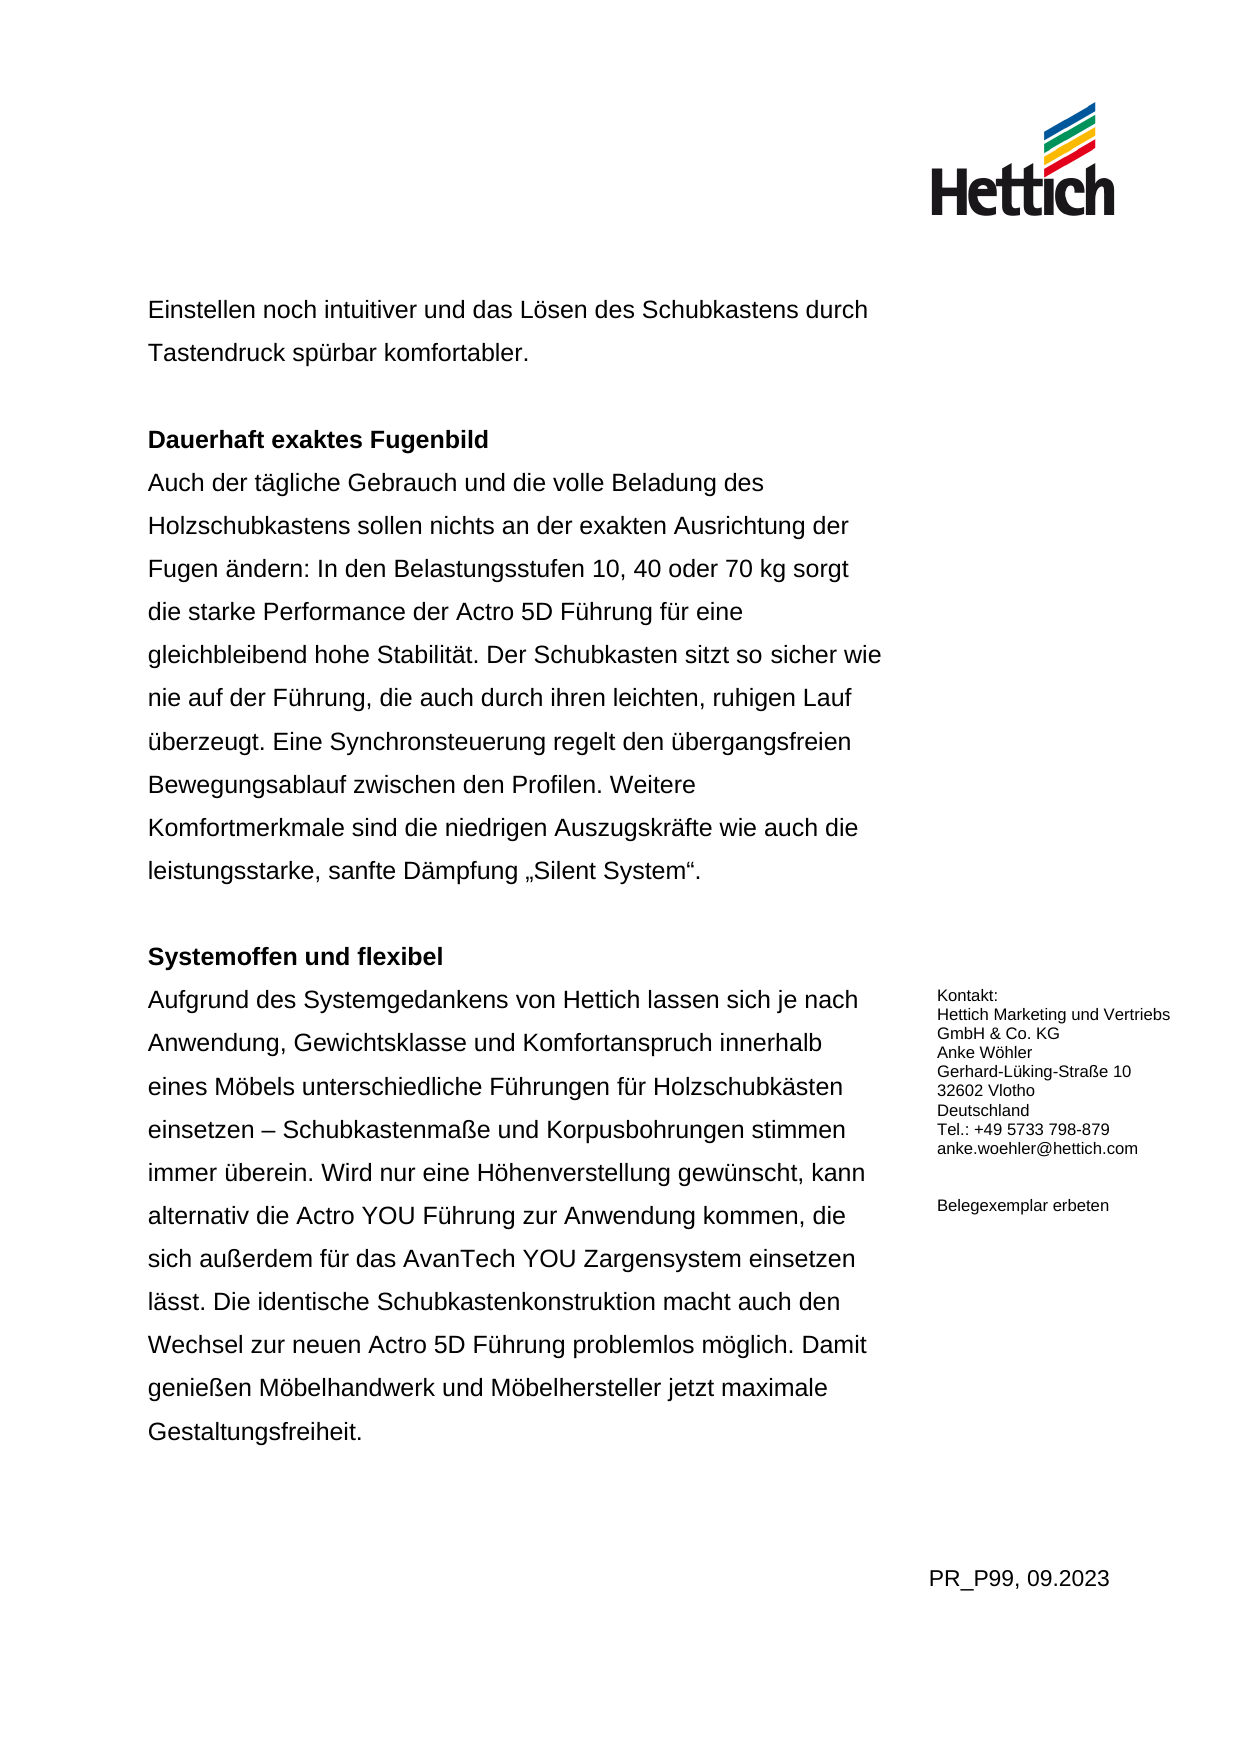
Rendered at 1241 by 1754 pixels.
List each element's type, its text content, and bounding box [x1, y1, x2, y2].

text Dauerhaft exaktes Fugenbild [148, 425, 886, 453]
text Systemoffen und flexibel [148, 942, 886, 971]
text Auch der tägliche Gebrauch und die volle Beladung des Holzschubkastens sollen nichts an der exakten Ausrichtung der Fugen ändern: In den Belastungsstufen 10, 40 oder 70 kg sorgt die starke Performance der Actro 5D Führung für eine gleichbleibend hohe Stabilität. Der Schubkasten sitzt so sicher wie nie auf der Führung, die auch durch ihren leichten, ruhigen Lauf überzeugt. Eine Synchronsteuerung regelt den übergangsfreien Bewegungsablauf zwischen den Profilen. Weitere Komfortmerkmale sind die niedrigen Auszugskräfte wie auch die leistungsstarke, sanfte Dämpfung „Silent System“. [148, 468, 886, 885]
text Aufgrund des Systemgedankens von Hettich lassen sich je nach Anwendung, Gewichtsklasse und Komfortanspruch innerhalb eines Möbels unterschiedliche Führungen für Holzschubkästen einsetzen – Schubkastenmaße und Korpusbohrungen stimmen immer überein. Wird nur eine Höhenverstellung gewünscht, kann alternativ die Actro YOU Führung zur Anwendung kommen, die sich außerdem für das AvanTech YOU Zargensystem einsetzen lässt. Die identische Schubkastenkonstruktion macht auch den Wechsel zur neuen Actro 5D Führung problemlos möglich. Damit genießen Möbelhandwerk und Möbelhersteller jetzt maximale Gestaltungsfreiheit. [148, 985, 886, 1445]
picture [0, 21, 1239, 278]
